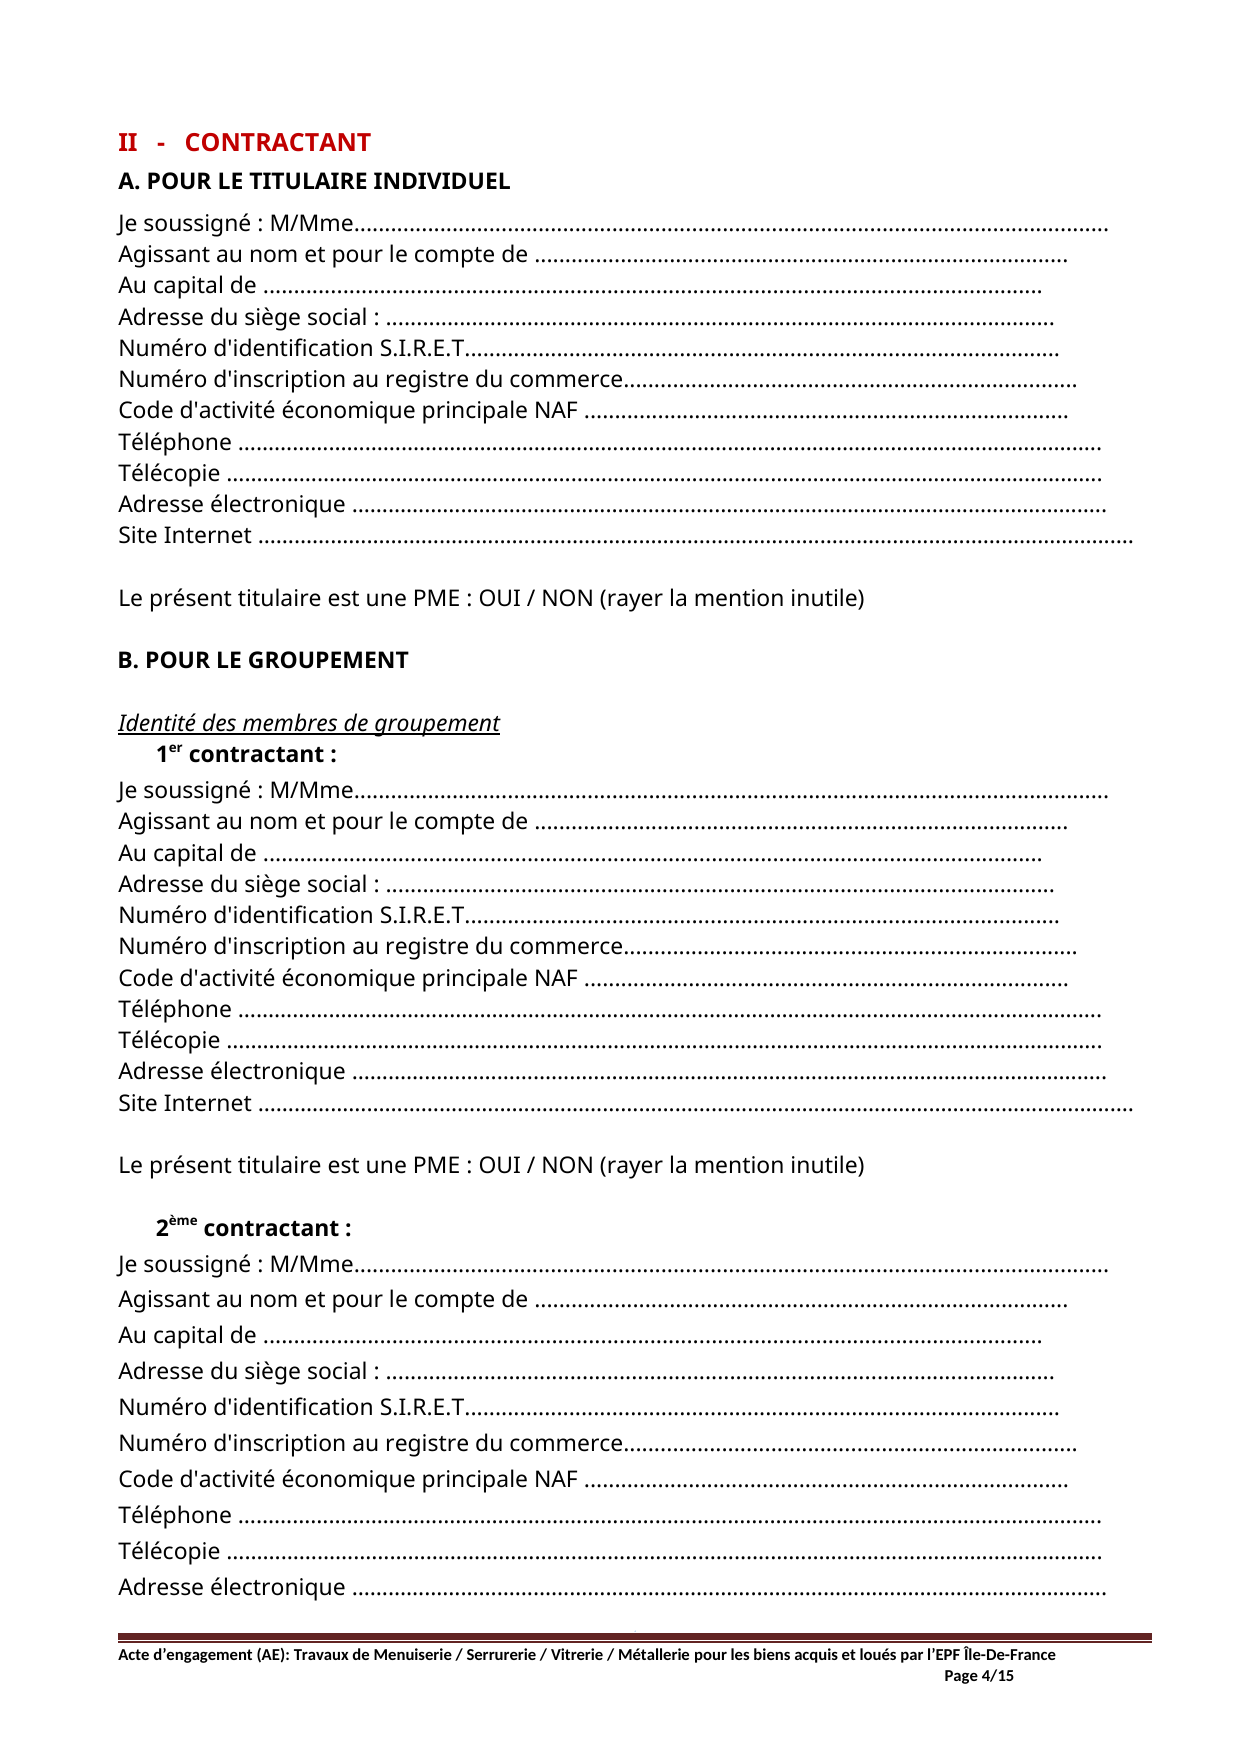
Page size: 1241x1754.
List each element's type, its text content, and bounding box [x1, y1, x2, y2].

text Code d'activité économique principale NAF ............................................................................... [118, 962, 1211, 993]
text Télécopie ………………………………………………………………………………………………………………………………. [118, 1024, 1211, 1055]
text Je soussigné : M/Mme........................................................................................................................... [118, 207, 1211, 238]
text Site Internet ………………………………………………………………………………………………………………………………. [118, 1087, 1211, 1118]
text Adresse électronique …………………………………………………………………………………………………………….. [118, 1055, 1211, 1087]
text Numéro d'identification S.I.R.E.T................................................................................................. [118, 1391, 1211, 1422]
text II - CONTRACTANT [118, 124, 1152, 158]
text Au capital de ............................................................................................................................... [118, 1319, 1211, 1351]
text Numéro d'inscription au registre du commerce.......................................................................... [118, 363, 1211, 394]
text 2ème contractant : [156, 1212, 1211, 1243]
text Numéro d'identification S.I.R.E.T................................................................................................. [118, 899, 1211, 930]
text Adresse du siège social : ............................................................................................................. [118, 868, 1211, 899]
text Le présent titulaire est une PME : OUI / NON (rayer la mention inutile) [118, 582, 1211, 613]
text Site Internet ………………………………………………………………………………………………………………………………. [118, 519, 1211, 551]
text Adresse du siège social : ............................................................................................................. [118, 301, 1211, 332]
text Télécopie ………………………………………………………………………………………………………………………………. [118, 457, 1211, 488]
text Agissant au nom et pour le compte de ....................................................................................... [118, 1283, 1211, 1315]
text Je soussigné : M/Mme........................................................................................................................... [118, 774, 1211, 805]
text Agissant au nom et pour le compte de ....................................................................................... [118, 805, 1211, 837]
text A. POUR LE TITULAIRE INDIVIDUEL [118, 165, 1152, 196]
text Agissant au nom et pour le compte de ....................................................................................... [118, 238, 1211, 269]
text Téléphone …………………………………………………………………………………………………………………………….. [118, 1499, 1211, 1530]
text Au capital de ............................................................................................................................... [118, 269, 1211, 301]
text Téléphone …………………………………………………………………………………………………………………………….. [118, 993, 1211, 1024]
text Télécopie ………………………………………………………………………………………………………………………………. [118, 1535, 1211, 1566]
text 1er contractant : [156, 738, 1211, 769]
text Je soussigné : M/Mme........................................................................................................................... [118, 1247, 1211, 1279]
text Au capital de ............................................................................................................................... [118, 837, 1211, 868]
text Code d'activité économique principale NAF ............................................................................... [118, 394, 1211, 426]
text Numéro d'identification S.I.R.E.T................................................................................................. [118, 332, 1211, 363]
text Adresse du siège social : ............................................................................................................. [118, 1355, 1211, 1387]
text Le présent titulaire est une PME : OUI / NON (rayer la mention inutile) [118, 1149, 1211, 1180]
text Adresse électronique …………………………………………………………………………………………………………….. [118, 1571, 1211, 1602]
list B. POUR LE GROUPEMENT [117, 644, 1152, 676]
text Numéro d'inscription au registre du commerce.......................................................................... [118, 930, 1211, 962]
text Code d'activité économique principale NAF ............................................................................... [118, 1463, 1211, 1494]
text Téléphone …………………………………………………………………………………………………………………………….. [118, 426, 1211, 457]
text Numéro d'inscription au registre du commerce.......................................................................... [118, 1427, 1211, 1458]
text Adresse électronique …………………………………………………………………………………………………………….. [118, 488, 1211, 519]
list Identité des membres de groupement [118, 707, 1152, 738]
